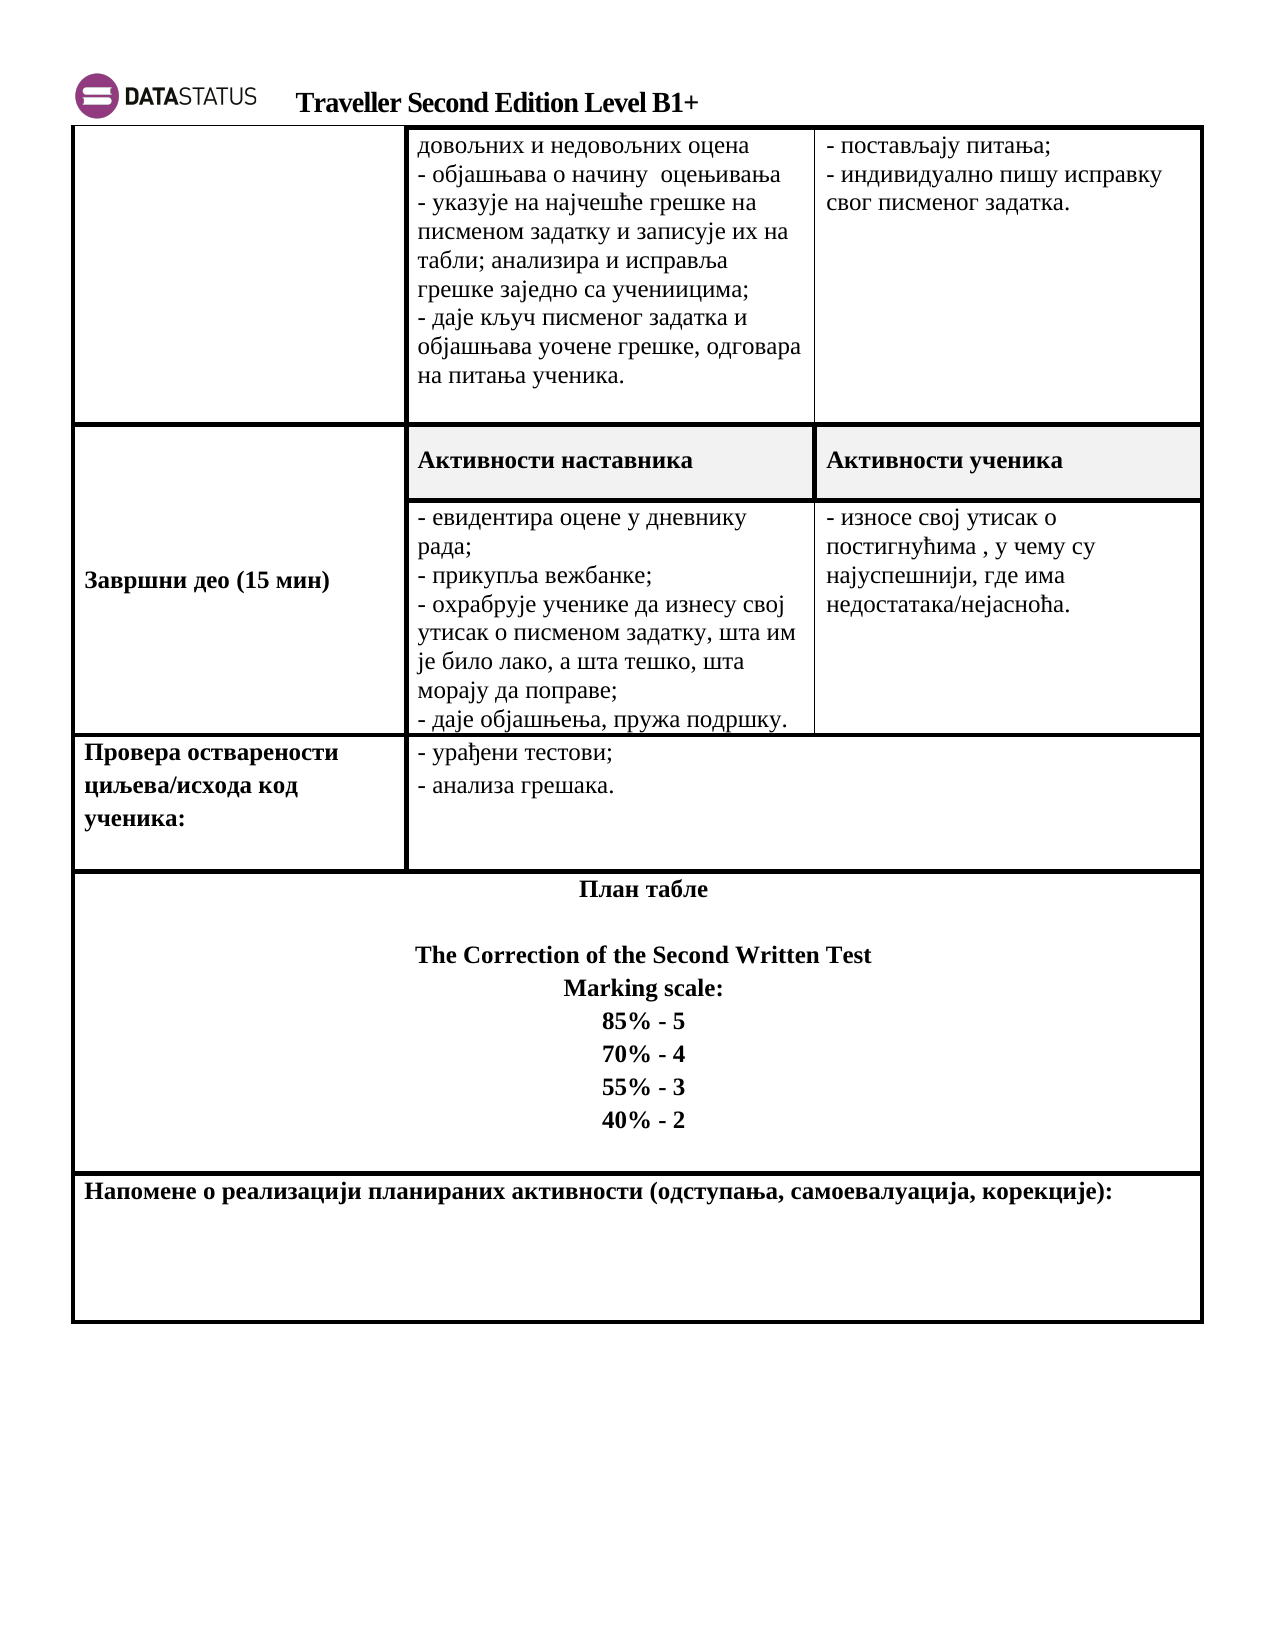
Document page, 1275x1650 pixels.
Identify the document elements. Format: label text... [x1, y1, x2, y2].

picture [75, 73, 257, 119]
table_cell Напомене о реализацији планираних активности (одступања, самоевалуација, корекције): [75, 1176, 1200, 1319]
table_cell - износе свој утисак о постигнућима , у чему су најуспешнији, где има недостатака/нејасноћа. [815, 503, 1200, 732]
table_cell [409, 130, 814, 422]
table_cell Завршни део (15 мин) [75, 427, 404, 732]
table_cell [815, 130, 1200, 422]
table_cell Активности ученика [817, 427, 1200, 498]
table_cell Провера остварености циљева/исхода код ученика: [75, 737, 404, 869]
table_cell План табле The Correction of the Second Written Test Marking scale: 85% - 5 70% - 4 55% - 3 40% - 2 [75, 874, 1200, 1171]
table_cell - урађени тестови; - анализа грешака. [409, 737, 1200, 869]
table_cell Активности наставника [409, 427, 812, 498]
table_cell - евидентира оцене у дневнику рада; - прикупља вежбанке; - охрабрује ученике да изнесу свој утисак о писменом задатку, шта им је било лако, а шта тешко, шта морају да поправе; - даје објашњења, пружа подршку. [409, 503, 814, 732]
